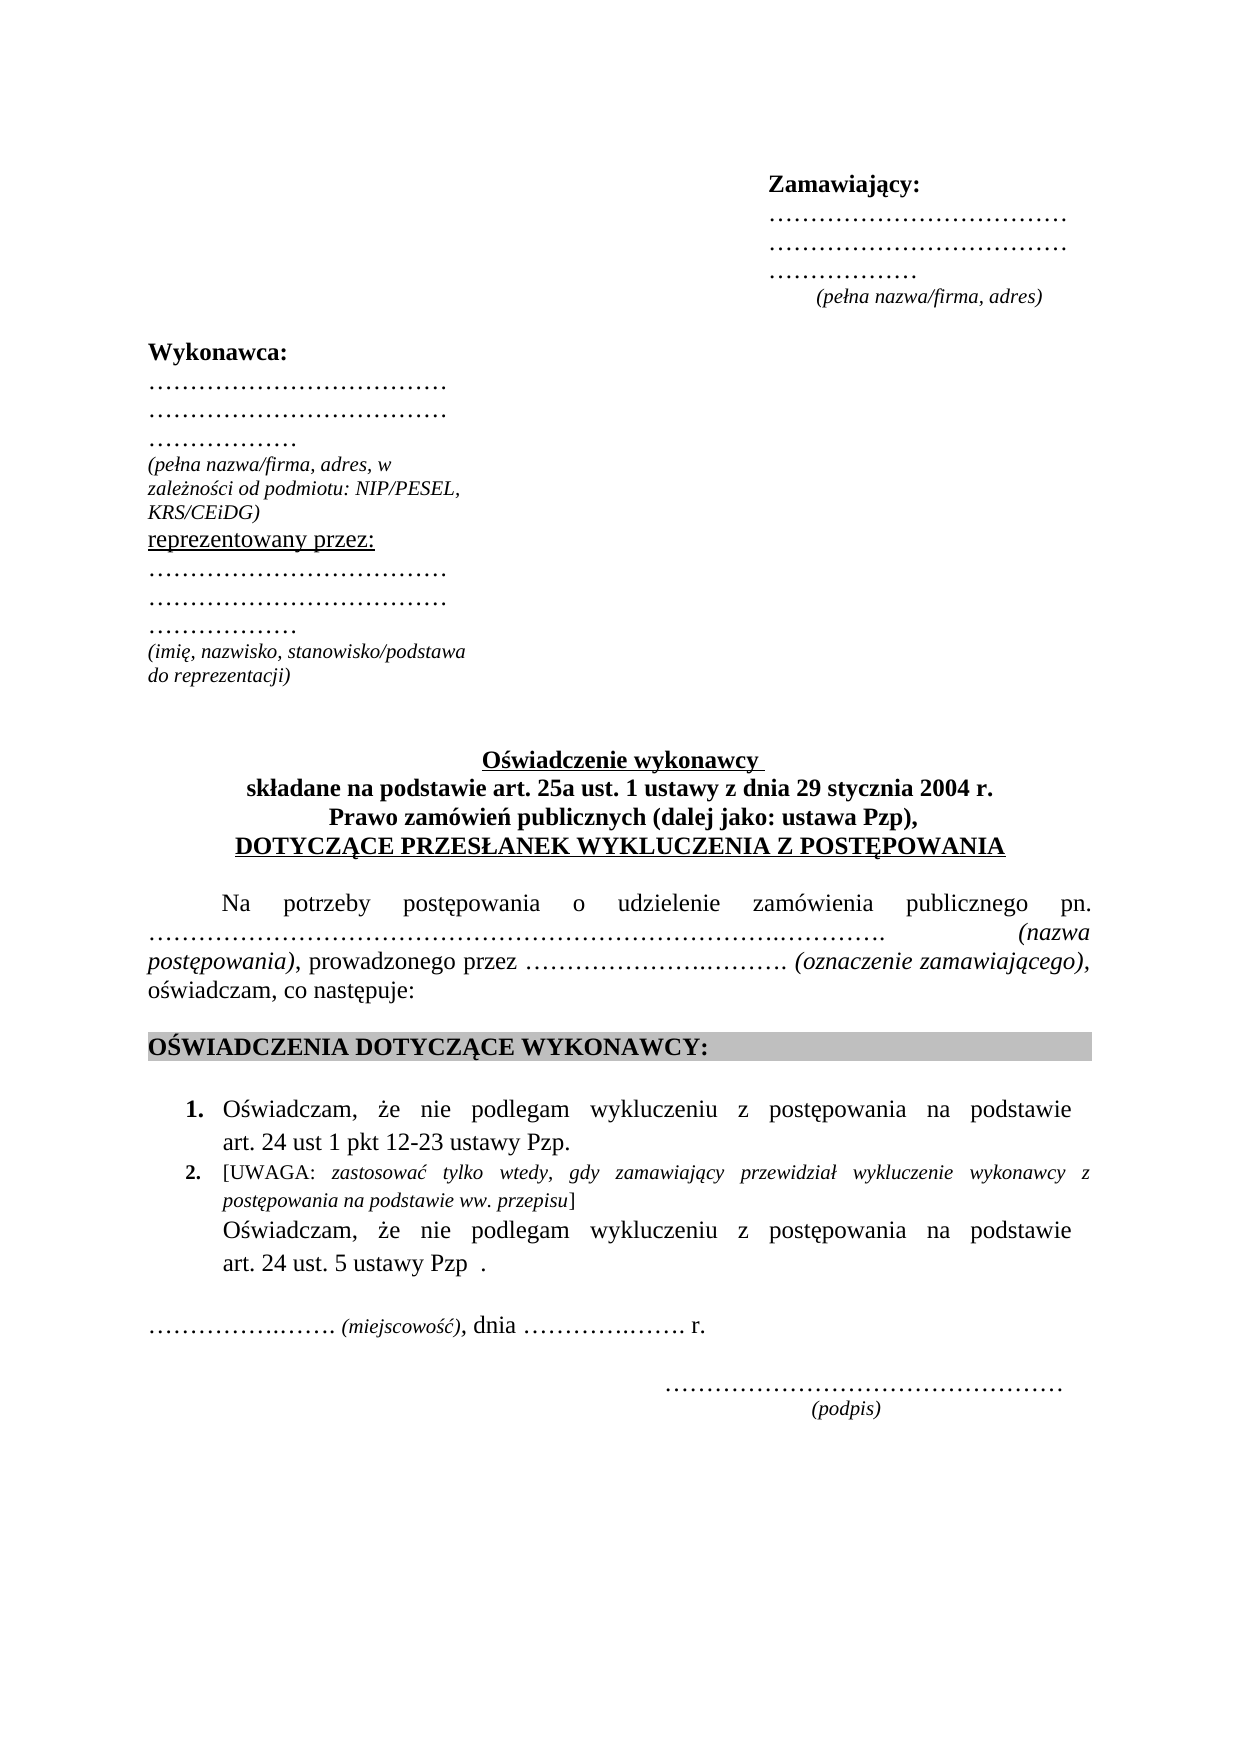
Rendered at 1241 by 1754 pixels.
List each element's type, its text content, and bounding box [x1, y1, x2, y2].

text reprezentowany przez: [148, 524, 1092, 553]
text DOTYCZĄCE PRZESŁANEK WYKLUCZENIA Z POSTĘPOWANIA [148, 831, 1092, 860]
text ……………………………………………………………………………… [148, 553, 472, 639]
text Oświadczenie wykonawcy [148, 745, 1092, 773]
text Na potrzeby postępowania o udzielenie zamówienia publicznego pn. ………………………………………………………………….…………. (nazwa postępowania), prowadzonego przez ………………….………. (oznaczenie zamawiającego), oświadczam, co następuje: [148, 888, 1092, 1003]
text Prawo zamówień publicznych (dalej jako: ustawa Pzp), [148, 802, 1092, 831]
text (pełna nazwa/firma, adres, w zależności od podmiotu: NIP/PESEL, KRS/CEiDG) [148, 452, 472, 524]
text ……………………………………………………………………………… [148, 366, 472, 452]
text ……………………………………………………………………………… [768, 198, 1092, 284]
list [UWAGA: zastosować tylko wtedy, gdy zamawiający przewidział wykluczenie wykonawcy z postępowania na podstawie ww. przepisu] [185, 1160, 1092, 1212]
text …………….……. (miejscowość), dnia ………….……. r. [148, 1310, 1092, 1339]
list Oświadczam, że nie podlegam wykluczeniu z postępowania na podstawie art. 24 ust 1 pkt 12-23 ustawy Pzp. [185, 1094, 1092, 1156]
text składane na podstawie art. 25a ust. 1 ustawy z dnia 29 stycznia 2004 r. [148, 773, 1092, 802]
text (imię, nazwisko, stanowisko/podstawa do reprezentacji) [148, 639, 472, 687]
text OŚWIADCZENIA DOTYCZĄCE WYKONAWCY: [148, 1032, 1092, 1061]
text ………………………………………… [148, 1368, 1092, 1396]
text Zamawiający: [694, 169, 1092, 198]
text (pełna nazwa/firma, adres) [768, 284, 1092, 308]
text (podpis) [738, 1396, 1092, 1420]
text Wykonawca: [148, 337, 1092, 366]
list Oświadczam, że nie podlegam wykluczeniu z postępowania na podstawie art. 24 ust. 5 ustawy Pzp . [223, 1215, 1092, 1277]
